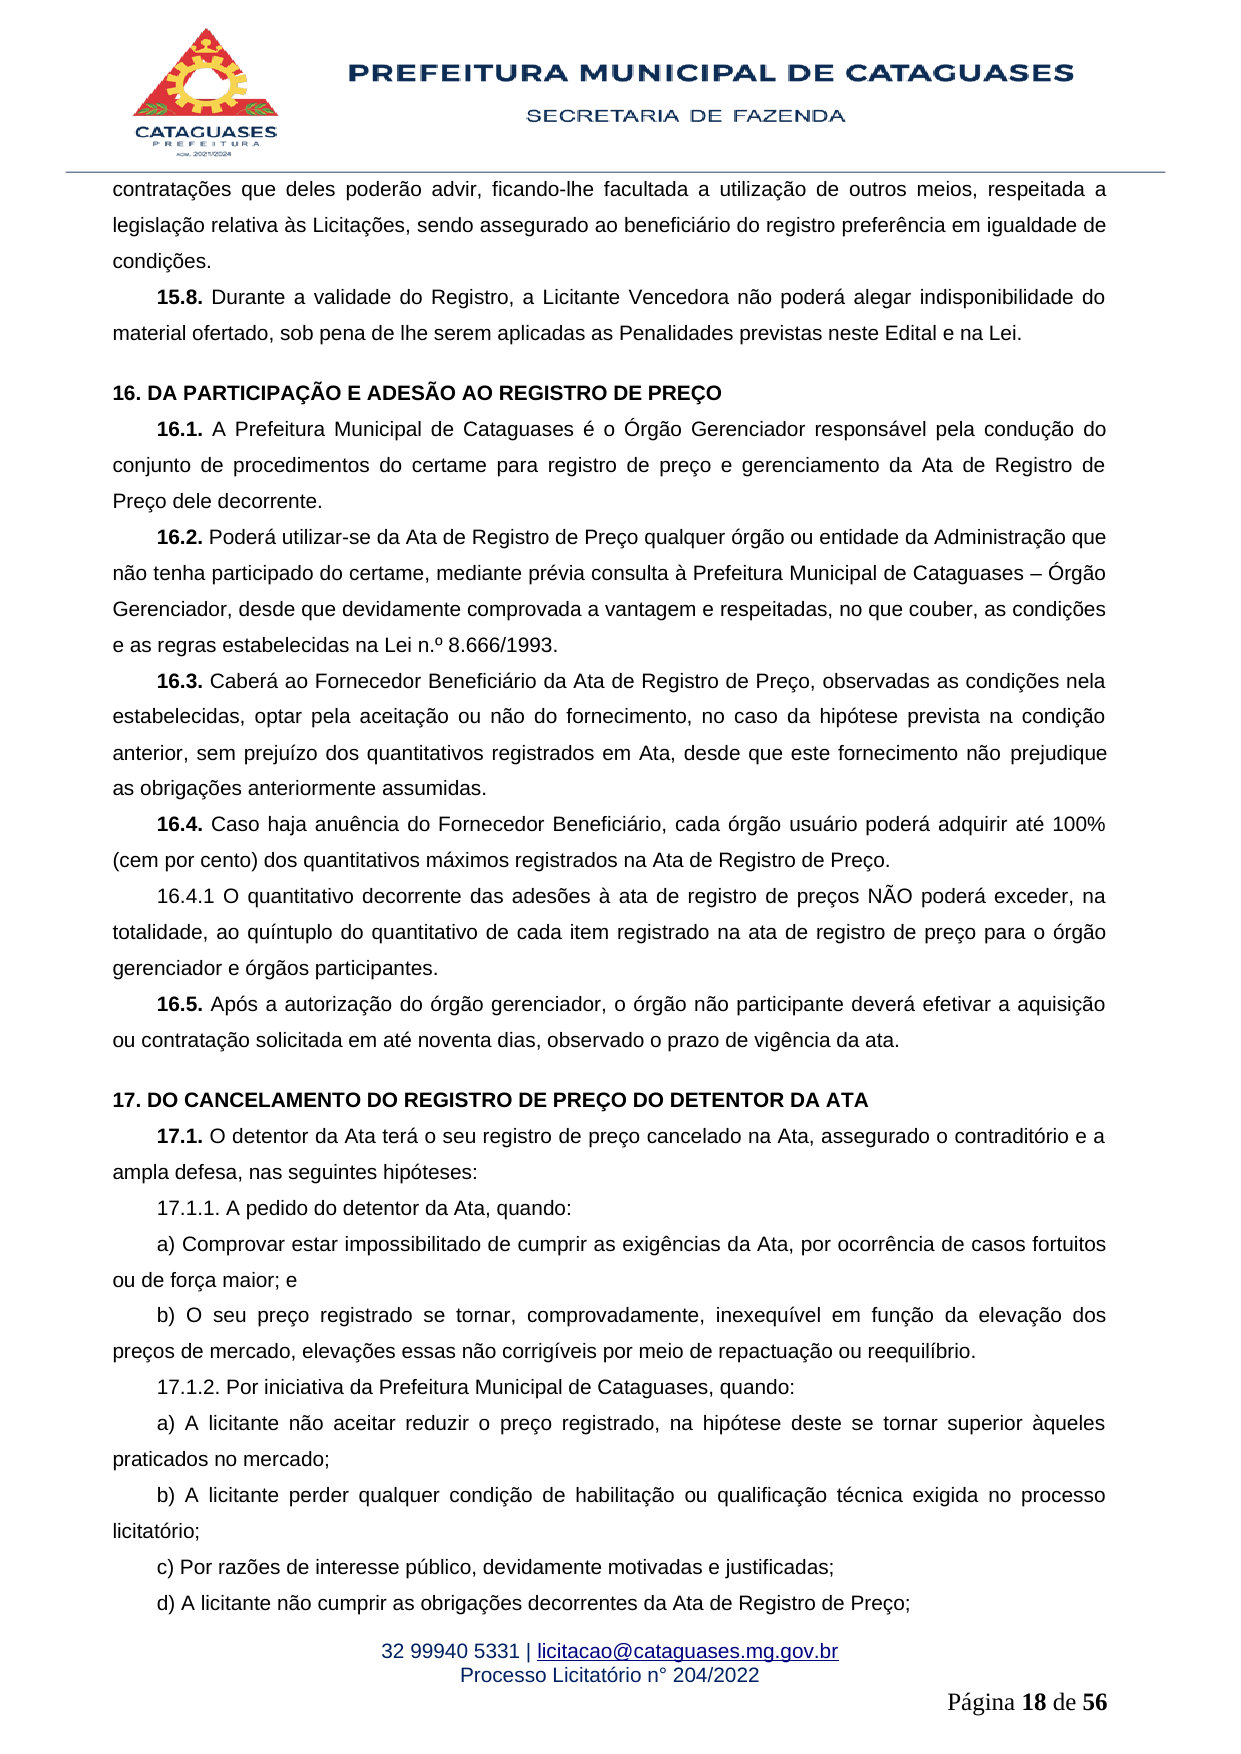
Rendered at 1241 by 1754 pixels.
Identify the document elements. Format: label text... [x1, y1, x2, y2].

picture [65, 9, 1166, 200]
text 17.1.1. A pedido do detentor da Ata, quando: [112, 1196, 1107, 1219]
text 16.4.1 O quantitativo decorrente das adesões à ata de registro de preços NÃO poderá exceder, na totalidade, ao quíntuplo do quantitativo de cada item registrado na ata de registro de preço para o órgão gerenciador e órgãos participantes. [112, 884, 1107, 980]
text 16.1. A Prefeitura Municipal de Cataguases é o Órgão Gerenciador responsável pela condução do conjunto de procedimentos do certame para registro de preço e gerenciamento da Ata de Registro de Preço dele decorrente. [112, 417, 1107, 513]
text 16.5. Após a autorização do órgão gerenciador, o órgão não participante deverá efetivar a aquisição ou contratação solicitada em até noventa dias, observado o prazo de vigência da ata. [112, 992, 1107, 1052]
text 15.8. Durante a validade do Registro, a Licitante Vencedora não poderá alegar indisponibilidade do material ofertado, sob pena de lhe serem aplicadas as Penalidades previstas neste Edital e na Lei. [112, 285, 1107, 345]
text 17. DO CANCELAMENTO DO REGISTRO DE PREÇO DO DETENTOR DA ATA [112, 1088, 1107, 1112]
text d) A licitante não cumprir as obrigações decorrentes da Ata de Registro de Preço; [112, 1591, 1107, 1615]
text 17.1. O detentor da Ata terá o seu registro de preço cancelado na Ata, assegurado o contraditório e a ampla defesa, nas seguintes hipóteses: [112, 1124, 1107, 1183]
text b) A licitante perder qualquer condição de habilitação ou qualificação técnica exigida no processo licitatório; [112, 1483, 1107, 1543]
text c) Por razões de interesse público, devidamente motivadas e justificadas; [112, 1555, 1107, 1579]
text 16.4. Caso haja anuência do Fornecedor Beneficiário, cada órgão usuário poderá adquirir até 100% (cem por cento) dos quantitativos máximos registrados na Ata de Registro de Preço. [112, 812, 1107, 872]
text b) O seu preço registrado se tornar, comprovadamente, inexequível em função da elevação dos preços de mercado, elevações essas não corrigíveis por meio de repactuação ou reequilíbrio. [112, 1303, 1107, 1363]
text 16.3. Caberá ao Fornecedor Beneficiário da Ata de Registro de Preço, observadas as condições nela estabelecidas, optar pela aceitação ou não do fornecimento, no caso da hipótese prevista na condição anterior, sem prejuízo dos quantitativos registrados em Ata, desde que este fornecimento não prejudique as obrigações anteriormente assumidas. [112, 668, 1107, 800]
text a) A licitante não aceitar reduzir o preço registrado, na hipótese deste se tornar superior àqueles praticados no mercado; [112, 1411, 1107, 1471]
text 16.2. Poderá utilizar-se da Ata de Registro de Preço qualquer órgão ou entidade da Administração que não tenha participado do certame, mediante prévia consulta à Prefeitura Municipal de Cataguases – Órgão Gerenciador, desde que devidamente comprovada a vantagem e respeitadas, no que couber, as condições e as regras estabelecidas na Lei n.º 8.666/1993. [112, 525, 1107, 656]
text a) Comprovar estar impossibilitado de cumprir as exigências da Ata, por ocorrência de casos fortuitos ou de força maior; e [112, 1231, 1107, 1291]
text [112, 177, 1107, 273]
text 17.1.2. Por iniciativa da Prefeitura Municipal de Cataguases, quando: [112, 1375, 1107, 1399]
text 16. DA PARTICIPAÇÃO E ADESÃO AO REGISTRO DE PREÇO [112, 381, 1107, 405]
